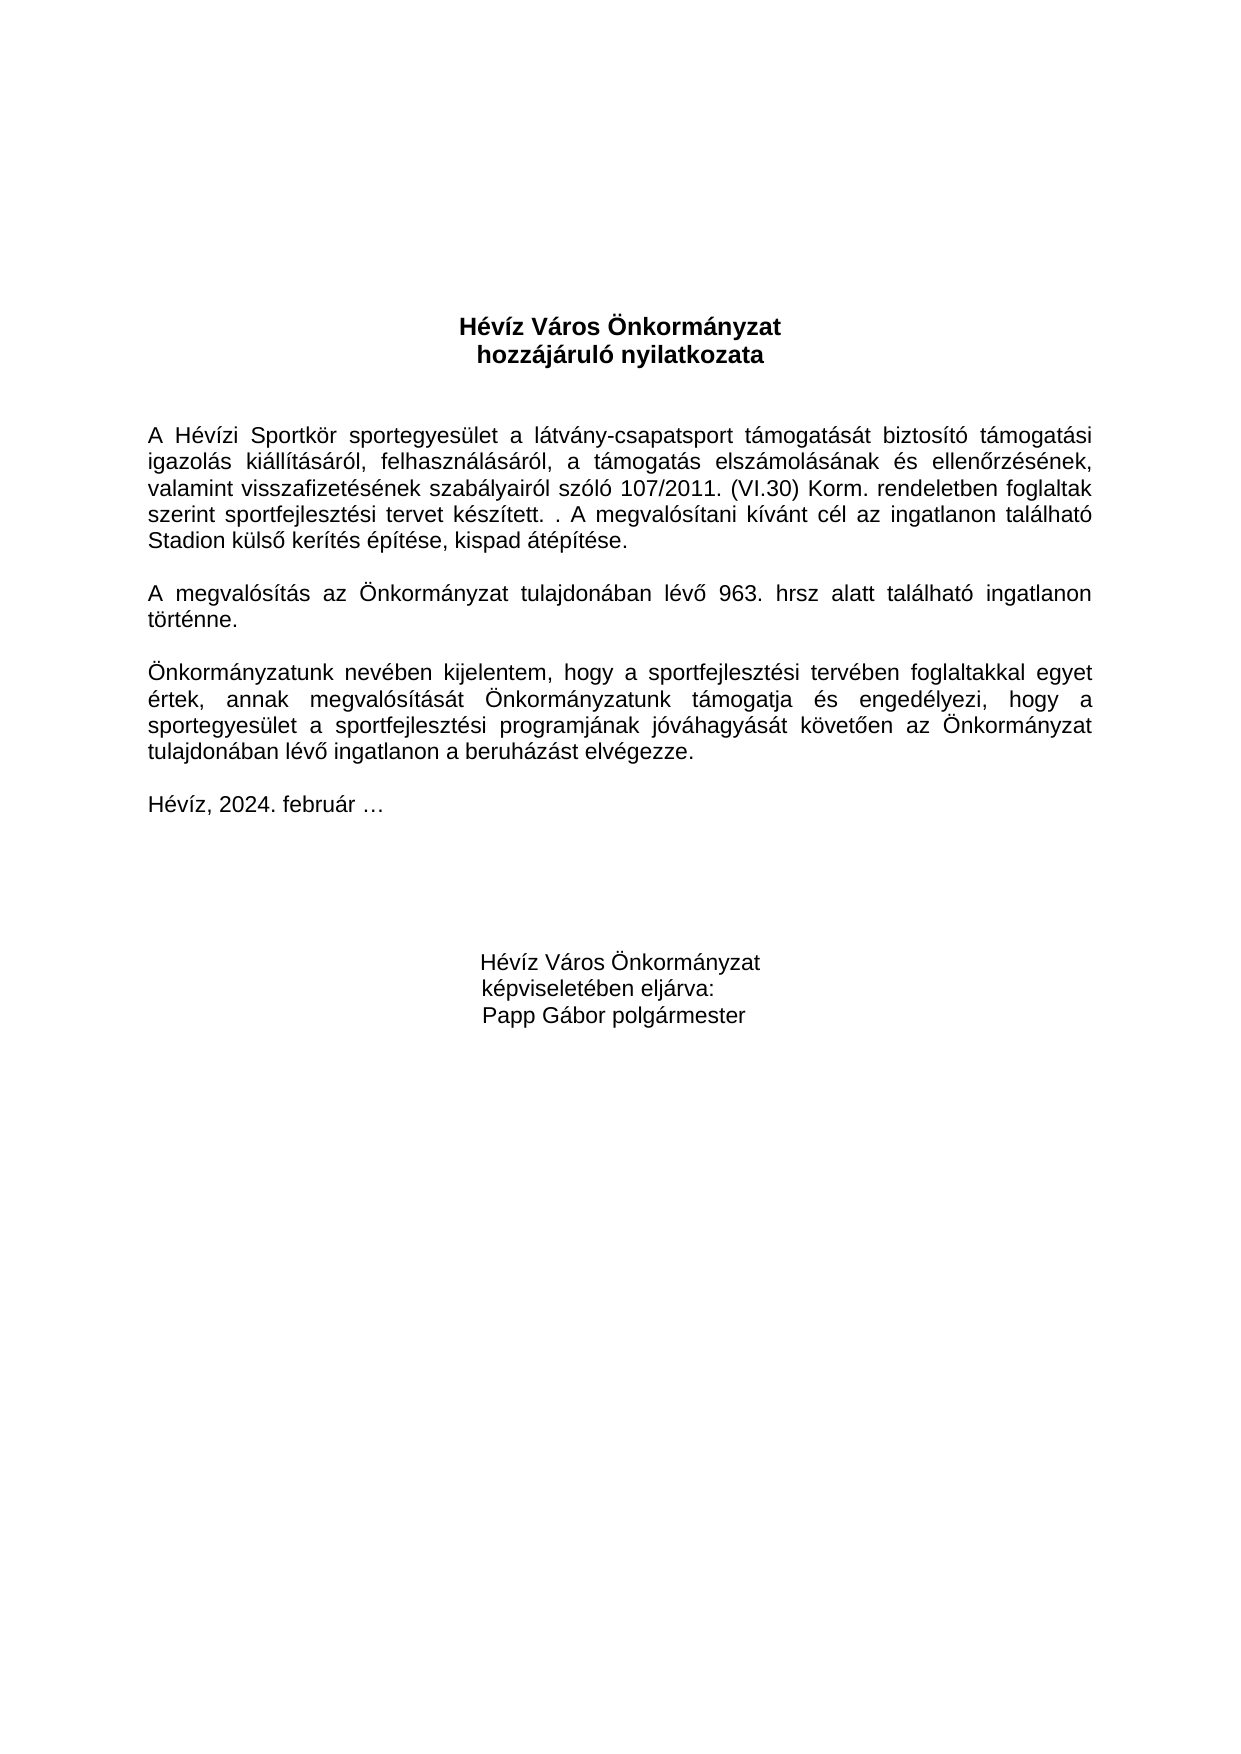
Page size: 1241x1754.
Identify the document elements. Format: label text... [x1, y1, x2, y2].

text Hévíz Város Önkormányzat [148, 312, 1093, 341]
text képviseletében eljárva: [29, 975, 1093, 1002]
text Papp Gábor polgármester [29, 1002, 1093, 1028]
text Hévíz, 2024. február … [148, 791, 1093, 817]
text hozzájáruló nyilatkozata [148, 341, 1093, 369]
text A megvalósítás az Önkormányzat tulajdonában lévő 963. hrsz alatt található ingatlanon történne. [148, 580, 1093, 633]
text Hévíz Város Önkormányzat [148, 949, 1093, 975]
text A Hévízi Sportkör sportegyesület a látvány-csapatsport támogatását biztosító támogatási igazolás kiállításáról, felhasználásáról, a támogatás elszámolásának és ellenőrzésének, valamint visszafizetésének szabályairól szóló 107/2011. (VI.30) Korm. rendeletben foglaltak szerint sportfejlesztési tervet készített. . A megvalósítani kívánt cél az ingatlanon található Stadion külső kerítés építése, kispad átépítése. [148, 422, 1093, 554]
text Önkormányzatunk nevében kijelentem, hogy a sportfejlesztési tervében foglaltakkal egyet értek, annak megvalósítását Önkormányzatunk támogatja és engedélyezi, hogy a sportegyesület a sportfejlesztési programjának jóváhagyását követően az Önkormányzat tulajdonában lévő ingatlanon a beruházást elvégezze. [148, 659, 1093, 764]
